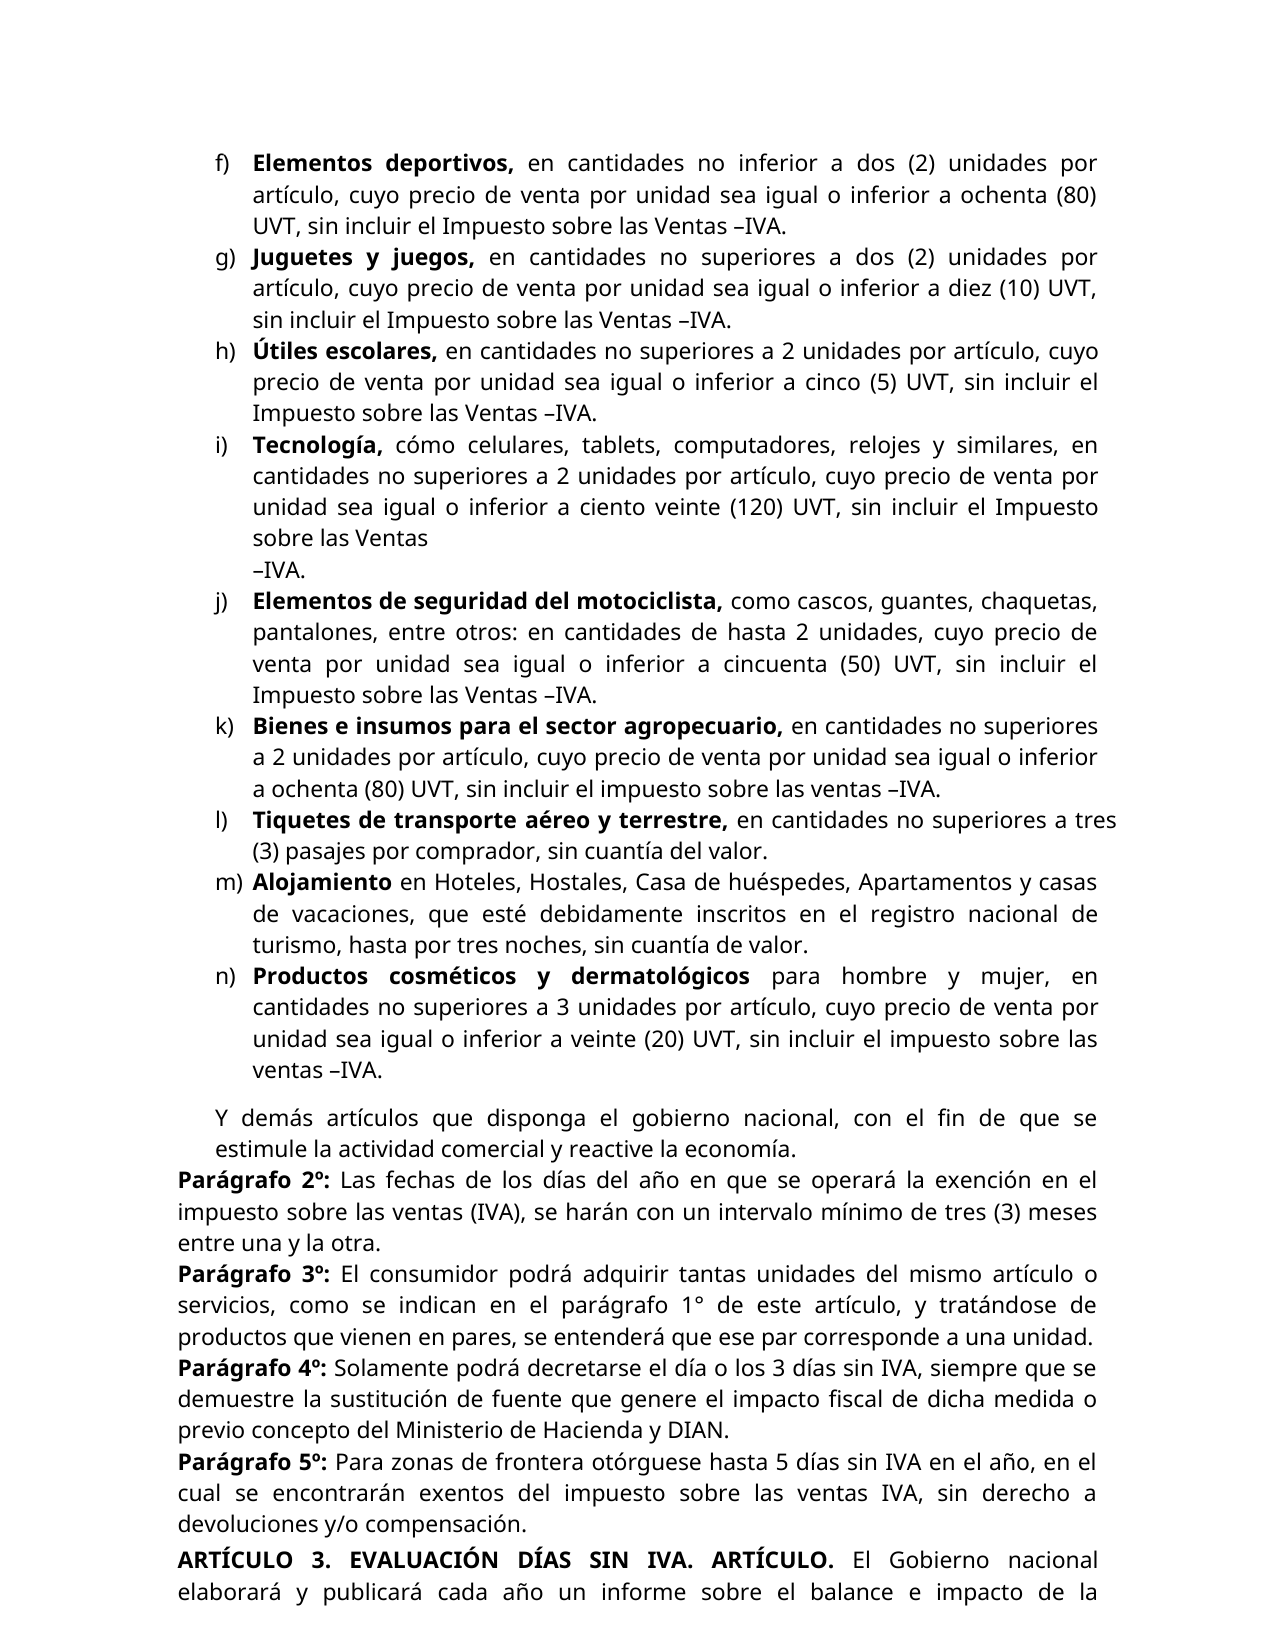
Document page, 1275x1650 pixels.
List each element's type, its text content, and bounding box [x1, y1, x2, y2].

text Parágrafo 5º: Para zonas de frontera otórguese hasta 5 días sin IVA en el año, en el cual se encontrarán exentos del impuesto sobre las ventas IVA, sin derecho a devoluciones y/o compensación. [177, 1445, 1098, 1539]
list Tecnología, cómo celulares, tablets, computadores, relojes y similares, en cantidades no superiores a 2 unidades por artículo, cuyo precio de venta por unidad sea igual o inferior a ciento veinte (120) UVT, sin incluir el Impuesto sobre las Ventas [215, 429, 1098, 554]
list Bienes e insumos para el sector agropecuario, en cantidades no superiores a 2 unidades por artículo, cuyo precio de venta por unidad sea igual o inferior a ochenta (80) UVT, sin incluir el impuesto sobre las ventas –IVA. [215, 710, 1098, 804]
list Elementos de seguridad del motociclista, como cascos, guantes, chaquetas, pantalones, entre otros: en cantidades de hasta 2 unidades, cuyo precio de venta por unidad sea igual o inferior a cincuenta (50) UVT, sin incluir el Impuesto sobre las Ventas –IVA. [215, 585, 1098, 710]
list Tiquetes de transporte aéreo y terrestre, en cantidades no superiores a tres [215, 804, 1142, 835]
list Elementos deportivos, en cantidades no inferior a dos (2) unidades por artículo, cuyo precio de venta por unidad sea igual o inferior a ochenta (80) UVT, sin incluir el Impuesto sobre las Ventas –IVA. [215, 147, 1098, 241]
list Juguetes y juegos, en cantidades no superiores a dos (2) unidades por artículo, cuyo precio de venta por unidad sea igual o inferior a diez (10) UVT, sin incluir el Impuesto sobre las Ventas –IVA. [215, 241, 1098, 335]
list Útiles escolares, en cantidades no superiores a 2 unidades por artículo, cuyo precio de venta por unidad sea igual o inferior a cinco (5) UVT, sin incluir el Impuesto sobre las Ventas –IVA. [215, 335, 1099, 429]
list Alojamiento en Hoteles, Hostales, Casa de huéspedes, Apartamentos y casas de vacaciones, que esté debidamente inscritos en el registro nacional de turismo, hasta por tres noches, sin cuantía de valor. [215, 866, 1098, 960]
text Y demás artículos que disponga el gobierno nacional, con el fin de que se estimule la actividad comercial y reactive la economía. [215, 1102, 1098, 1164]
text Parágrafo 2º: Las fechas de los días del año en que se operará la exención en el impuesto sobre las ventas (IVA), se harán con un intervalo mínimo de tres (3) meses entre una y la otra. [177, 1164, 1098, 1258]
text Parágrafo 4º: Solamente podrá decretarse el día o los 3 días sin IVA, siempre que se demuestre la sustitución de fuente que genere el impacto fiscal de dicha medida o previo concepto del Ministerio de Hacienda y DIAN. [177, 1352, 1098, 1445]
list Productos cosméticos y dermatológicos para hombre y mujer, en cantidades no superiores a 3 unidades por artículo, cuyo precio de venta por unidad sea igual o inferior a veinte (20) UVT, sin incluir el impuesto sobre las ventas –IVA. [215, 960, 1098, 1085]
text –IVA. [252, 554, 1142, 585]
text (3) pasajes por comprador, sin cuantía del valor. [252, 835, 1142, 866]
text Parágrafo 3º: El consumidor podrá adquirir tantas unidades del mismo artículo o servicios, como se indican en el parágrafo 1° de este artículo, y tratándose de productos que vienen en pares, se entenderá que ese par corresponde a una unidad. [177, 1258, 1098, 1352]
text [177, 1544, 1099, 1607]
